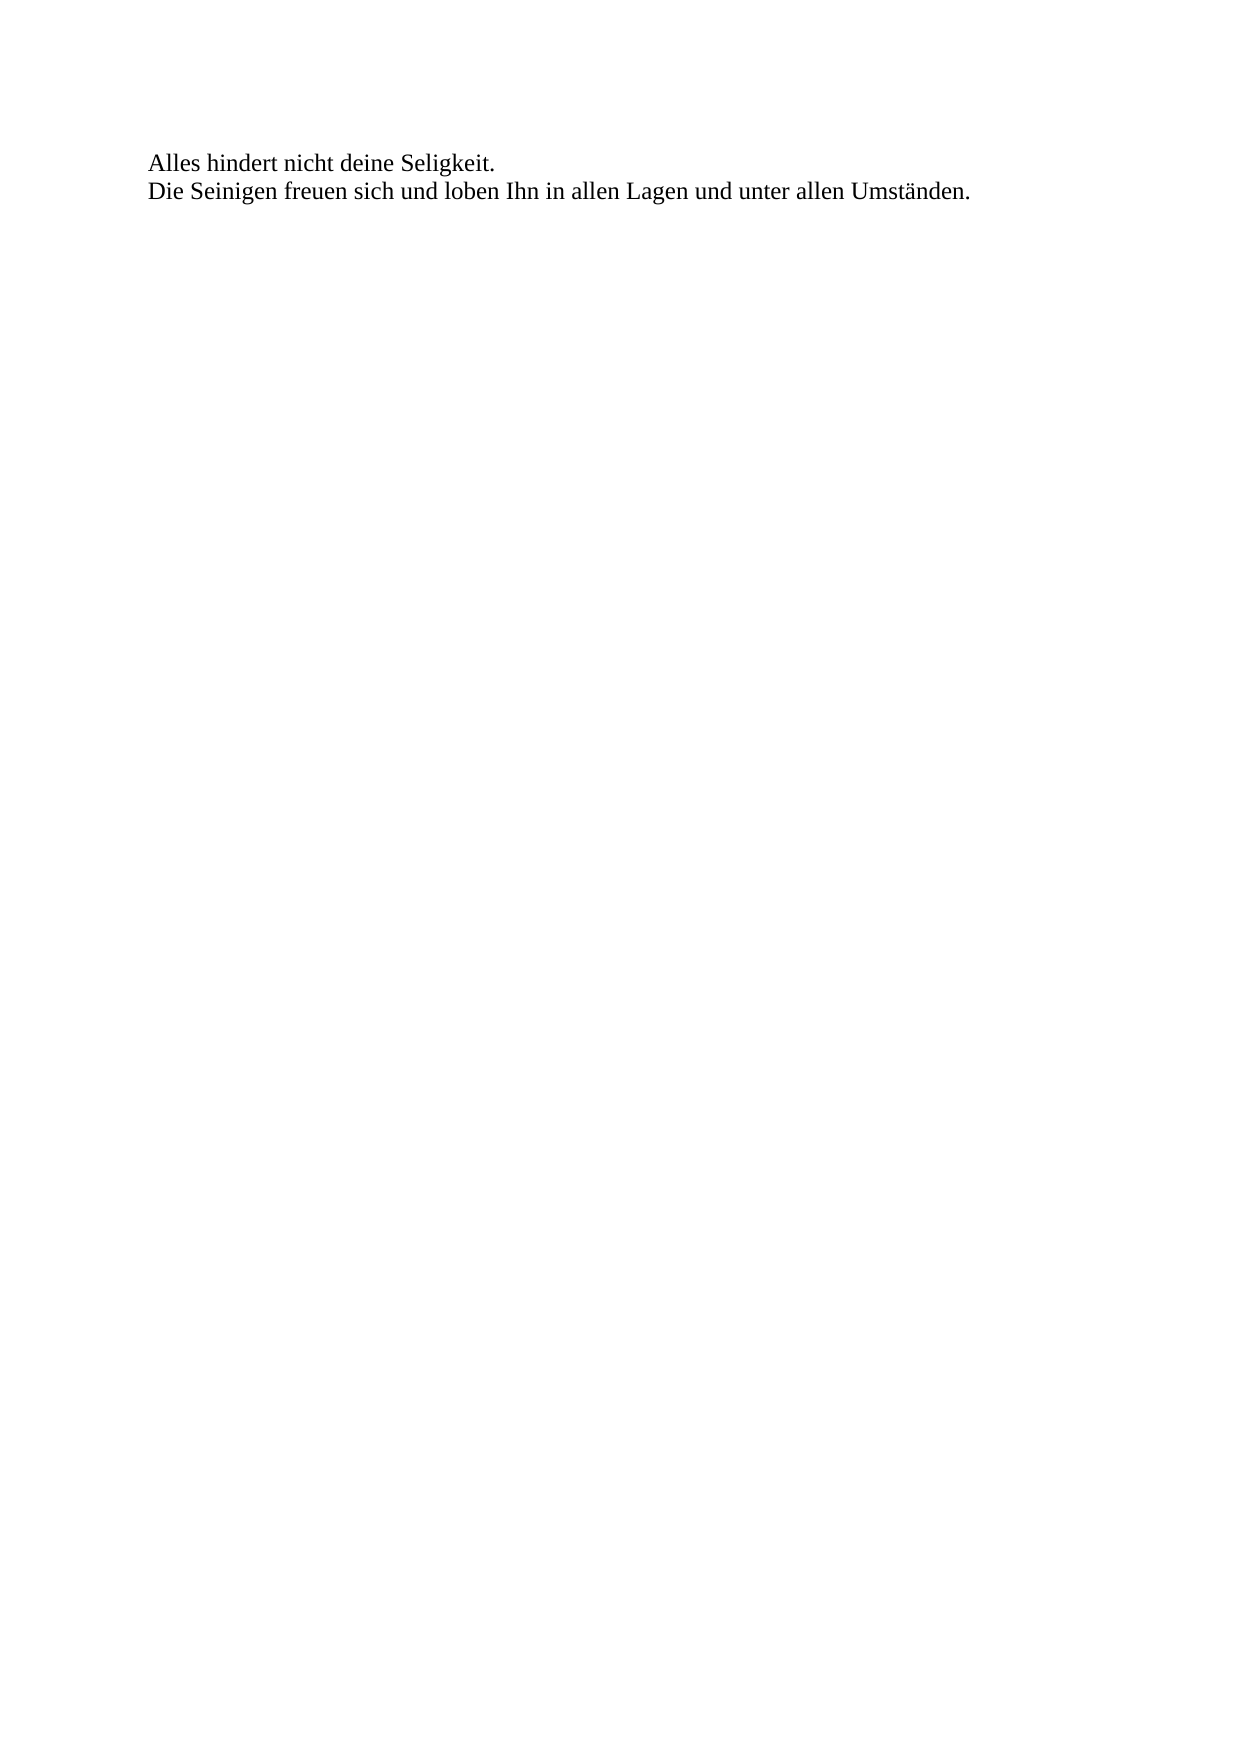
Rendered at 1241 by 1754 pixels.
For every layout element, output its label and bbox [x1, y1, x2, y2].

text [148, 148, 1093, 205]
